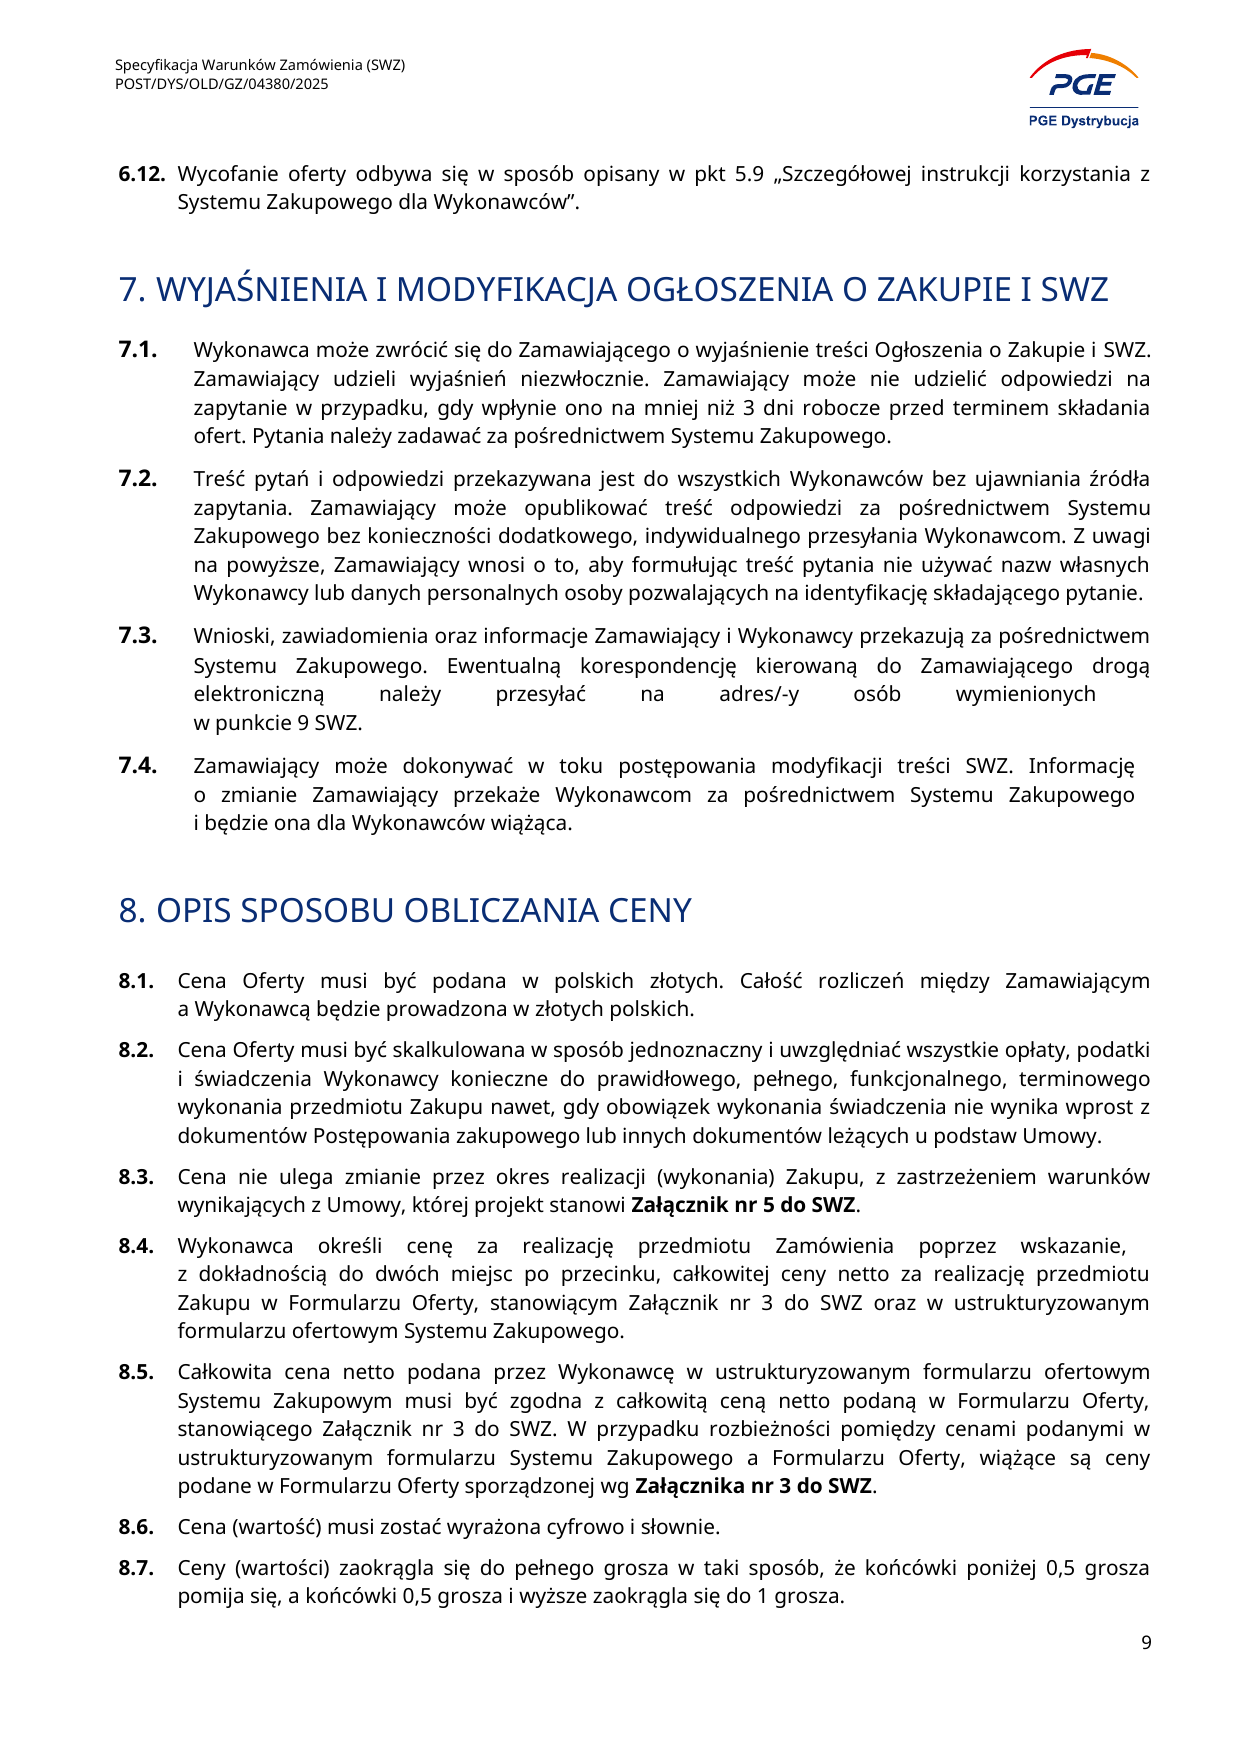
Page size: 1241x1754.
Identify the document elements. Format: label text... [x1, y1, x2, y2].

list Zamawiający może dokonywać w toku postępowania modyfikacji treści SWZ. Informację o zmianie Zamawiający przekaże Wykonawcom za pośrednictwem Systemu Zakupowego i będzie ona dla Wykonawców wiążąca. [118, 748, 1152, 837]
list Treść pytań i odpowiedzi przekazywana jest do wszystkich Wykonawców bez ujawniania źródła zapytania. Zamawiający może opublikować treść odpowiedzi za pośrednictwem Systemu Zakupowego bez konieczności dodatkowego, indywidualnego przesyłania Wykonawcom. Z uwagi na powyższe, Zamawiający wnosi o to, aby formułując treść pytania nie używać nazw własnych Wykonawcy lub danych personalnych osoby pozwalających na identyfikację składającego pytanie. [118, 462, 1152, 607]
list Wnioski, zawiadomienia oraz informacje Zamawiający i Wykonawcy przekazują za pośrednictwem Systemu Zakupowego. Ewentualną korespondencję kierowaną do Zamawiającego drogą elektroniczną należy przesyłać na adres/-y osób wymienionych w punkcie 9 SWZ. [118, 619, 1152, 736]
list Całkowita cena netto podana przez Wykonawcę w ustrukturyzowanym formularzu ofertowym Systemu Zakupowym musi być zgodna z całkowitą ceną netto podaną w Formularzu Oferty, stanowiącego Załącznik nr 3 do SWZ. W przypadku rozbieżności pomiędzy cenami podanymi w ustrukturyzowanym formularzu Systemu Zakupowego a Formularzu Oferty, wiążące są ceny podane w Formularzu Oferty sporządzonej wg Załącznika nr 3 do SWZ. [118, 1357, 1152, 1499]
subtitle OPIS SPOSOBU OBLICZANIA CENY [118, 887, 1152, 932]
list Ceny (wartości) zaokrągla się do pełnego grosza w taki sposób, że końcówki poniżej 0,5 grosza pomija się, a końcówki 0,5 grosza i wyższe zaokrągla się do 1 grosza. [118, 1553, 1152, 1610]
list Wykonawca określi cenę za realizację przedmiotu Zamówienia poprzez wskazanie, z dokładnością do dwóch miejsc po przecinku, całkowitej ceny netto za realizację przedmiotu Zakupu w Formularzu Oferty, stanowiącym Załącznik nr 3 do SWZ oraz w ustrukturyzowanym formularzu ofertowym Systemu Zakupowego. [118, 1231, 1152, 1345]
subtitle WYJAŚNIENIA I MODYFIKACJA OGŁOSZENIA O ZAKUPIE I SWZ [118, 266, 1152, 311]
list Wycofanie oferty odbywa się w sposób opisany w pkt 5.9 „Szczegółowej instrukcji korzystania z Systemu Zakupowego dla Wykonawców”. [118, 159, 1152, 216]
list Wykonawca może zwrócić się do Zamawiającego o wyjaśnienie treści Ogłoszenia o Zakupie i SWZ. Zamawiający udzieli wyjaśnień niezwłocznie. Zamawiający może nie udzielić odpowiedzi na zapytanie w przypadku, gdy wpłynie ono na mniej niż 3 dni robocze przed terminem składania ofert. Pytania należy zadawać za pośrednictwem Systemu Zakupowego. [118, 333, 1152, 449]
list Cena nie ulega zmianie przez okres realizacji (wykonania) Zakupu, z zastrzeżeniem warunków wynikających z Umowy, której projekt stanowi Załącznik nr 5 do SWZ. [118, 1162, 1152, 1219]
list Cena Oferty musi być podana w polskich złotych. Całość rozliczeń między Zamawiającym a Wykonawcą będzie prowadzona w złotych polskich. [118, 966, 1152, 1023]
list Cena Oferty musi być skalkulowana w sposób jednoznaczny i uwzględniać wszystkie opłaty, podatki i świadczenia Wykonawcy konieczne do prawidłowego, pełnego, funkcjonalnego, terminowego wykonania przedmiotu Zakupu nawet, gdy obowiązek wykonania świadczenia nie wynika wprost z dokumentów Postępowania zakupowego lub innych dokumentów leżących u podstaw Umowy. [118, 1036, 1152, 1149]
list Cena (wartość) musi zostać wyrażona cyfrowo i słownie. [118, 1512, 1152, 1541]
